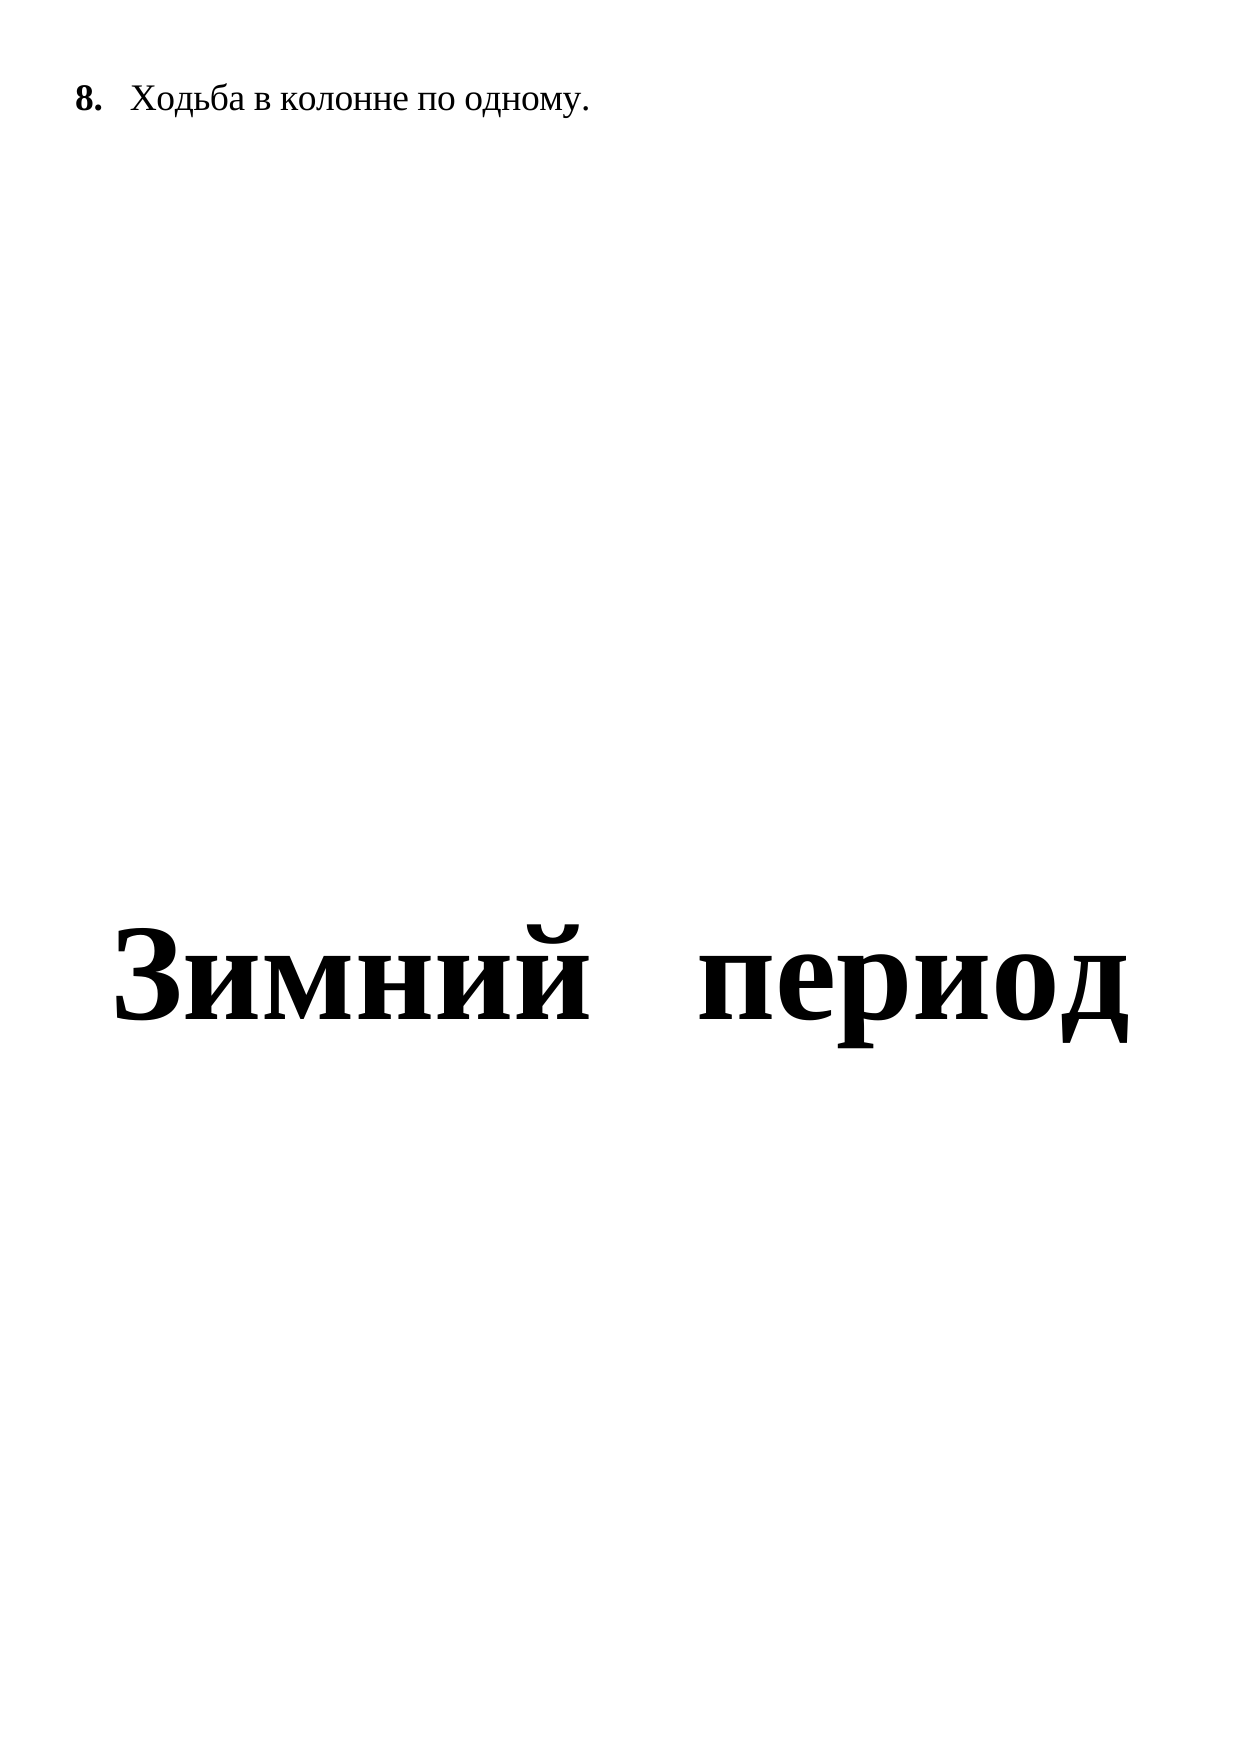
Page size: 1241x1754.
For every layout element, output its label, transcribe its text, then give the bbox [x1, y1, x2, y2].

text 8. Ходьба в колонне по одному. [75, 75, 1165, 118]
text Зимний период [75, 891, 1165, 1049]
